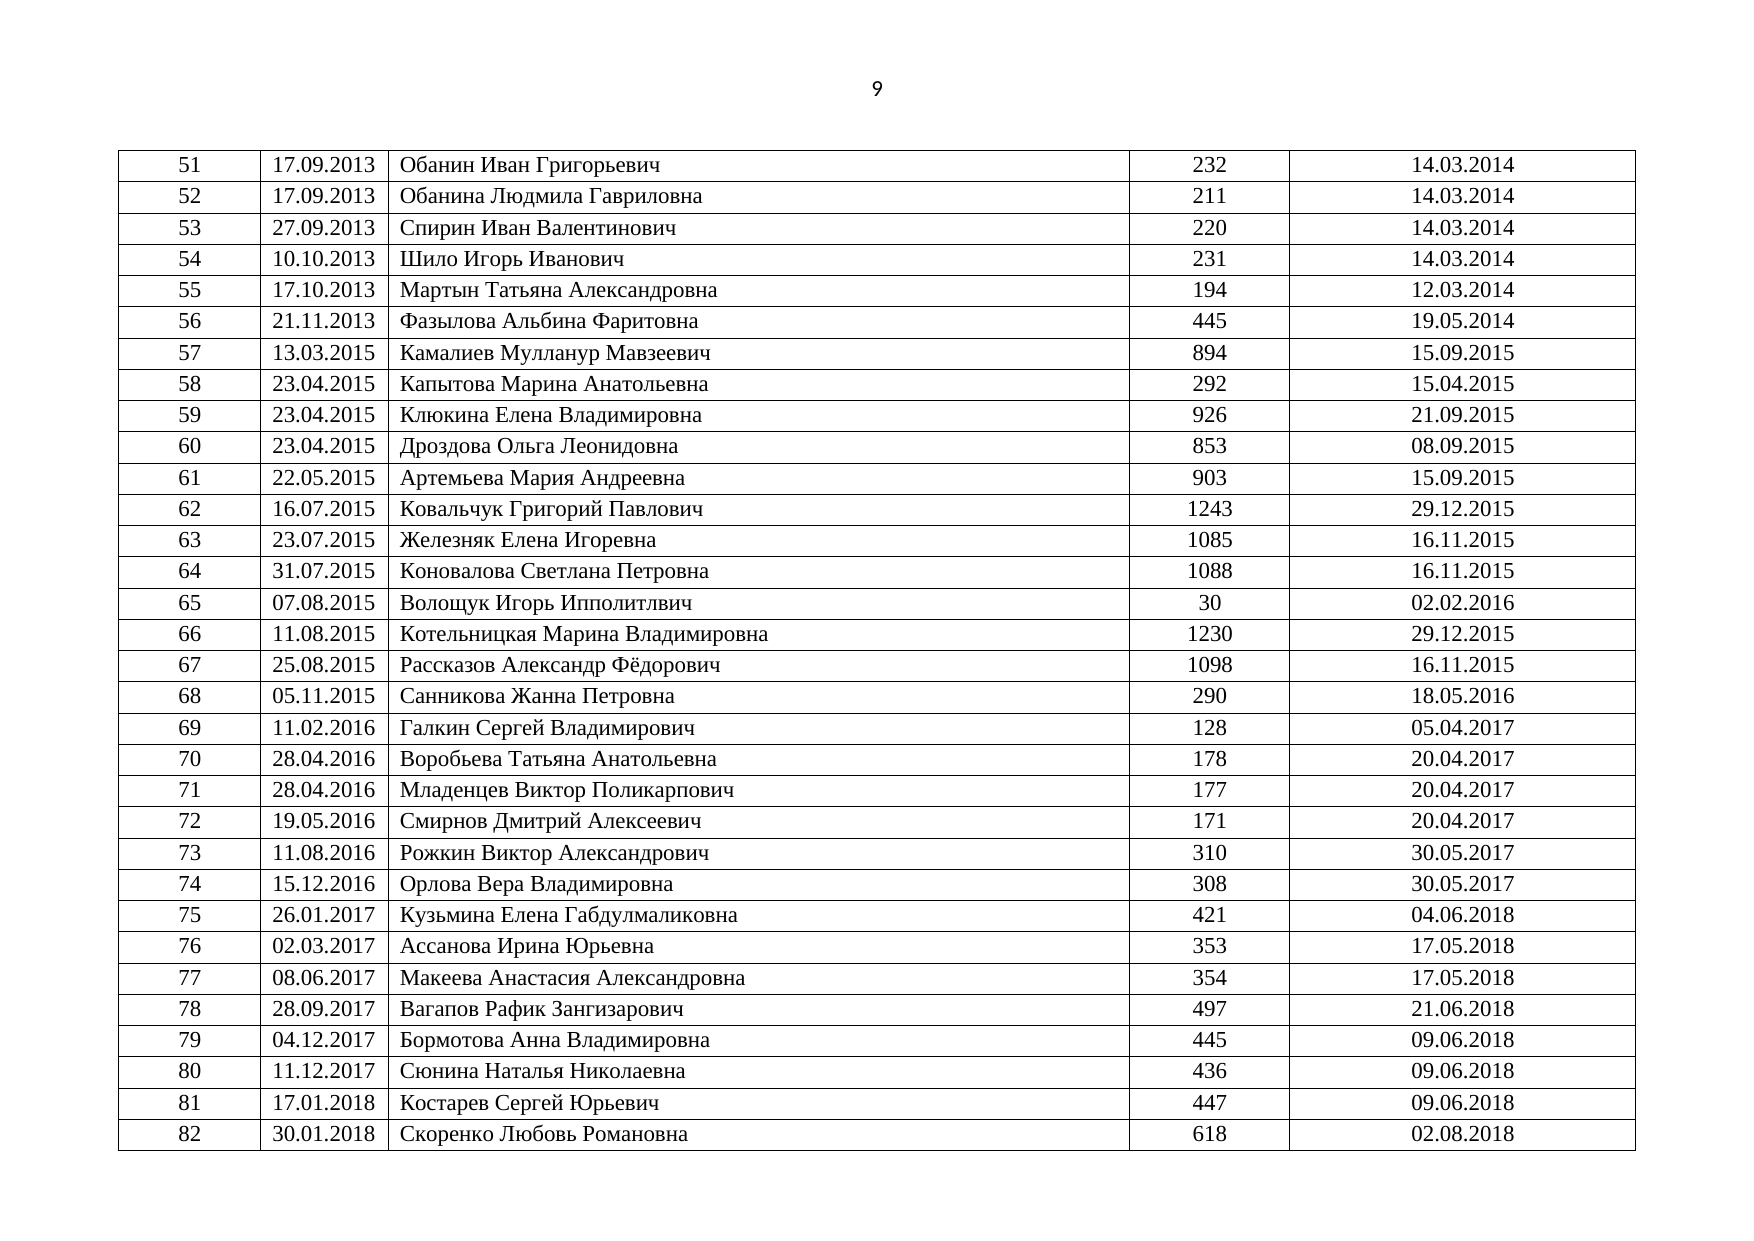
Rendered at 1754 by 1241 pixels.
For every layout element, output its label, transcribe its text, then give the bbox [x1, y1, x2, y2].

table_cell 11.12.2017 [261, 1057, 388, 1087]
table_cell 11.08.2015 [261, 620, 388, 650]
table_cell 56 [119, 307, 260, 337]
table_cell 194 [1130, 276, 1289, 306]
table_cell 59 [119, 401, 260, 431]
table_cell 421 [1130, 901, 1289, 931]
table_cell 27.09.2013 [261, 214, 388, 244]
table_cell 436 [1130, 1057, 1289, 1087]
table_cell Младенцев Виктор Поликарпович [389, 776, 1129, 806]
table_cell 618 [1130, 1120, 1289, 1150]
table_cell 14.03.2014 [1290, 182, 1635, 212]
table_cell 02.08.2018 [1290, 1120, 1635, 1150]
table_cell 73 [119, 839, 260, 869]
table_cell 77 [119, 964, 260, 994]
table_cell Дроздова Ольга Леонидовна [389, 432, 1129, 462]
table_cell 20.04.2017 [1290, 776, 1635, 806]
table_cell 04.12.2017 [261, 1026, 388, 1056]
table_cell 52 [119, 182, 260, 212]
table_cell Рассказов Александр Фёдорович [389, 651, 1129, 681]
table_cell 66 [119, 620, 260, 650]
table_cell 51 [119, 151, 260, 181]
table_cell Камалиев Мулланур Мавзеевич [389, 339, 1129, 369]
table_cell 15.12.2016 [261, 870, 388, 900]
table_cell Скоренко Любовь Романовна [389, 1120, 1129, 1150]
table_cell 09.06.2018 [1290, 1089, 1635, 1119]
table_cell Кузьмина Елена Габдулмаликовна [389, 901, 1129, 931]
table_cell 11.08.2016 [261, 839, 388, 869]
table_cell 78 [119, 995, 260, 1025]
table_cell 353 [1130, 932, 1289, 962]
table_cell Фазылова Альбина Фаритовна [389, 307, 1129, 337]
table_cell Котельницкая Марина Владимировна [389, 620, 1129, 650]
table_cell 128 [1130, 714, 1289, 744]
table_cell 30 [1130, 589, 1289, 619]
table_cell 79 [119, 1026, 260, 1056]
table_cell 67 [119, 651, 260, 681]
table_cell 15.09.2015 [1290, 464, 1635, 494]
table_cell 1243 [1130, 495, 1289, 525]
table_cell Костарев Сергей Юрьевич [389, 1089, 1129, 1119]
table_cell 21.11.2013 [261, 307, 388, 337]
table_cell 903 [1130, 464, 1289, 494]
table_cell 17.05.2018 [1290, 932, 1635, 962]
table_cell Ассанова Ирина Юрьевна [389, 932, 1129, 962]
table_cell 05.11.2015 [261, 682, 388, 712]
table_cell 81 [119, 1089, 260, 1119]
table_cell 26.01.2017 [261, 901, 388, 931]
table_cell Воробьева Татьяна Анатольевна [389, 745, 1129, 775]
table_cell 80 [119, 1057, 260, 1087]
table_cell Санникова Жанна Петровна [389, 682, 1129, 712]
table_cell 447 [1130, 1089, 1289, 1119]
table_cell 14.03.2014 [1290, 151, 1635, 181]
table_cell 310 [1130, 839, 1289, 869]
table_cell 07.08.2015 [261, 589, 388, 619]
table_cell 09.06.2018 [1290, 1057, 1635, 1087]
table_cell 445 [1130, 307, 1289, 337]
table_cell Обанин Иван Григорьевич [389, 151, 1129, 181]
table_cell 22.05.2015 [261, 464, 388, 494]
table_cell 1085 [1130, 526, 1289, 556]
table_cell 76 [119, 932, 260, 962]
table_cell Клюкина Елена Владимировна [389, 401, 1129, 431]
table_cell 177 [1130, 776, 1289, 806]
table_cell 354 [1130, 964, 1289, 994]
table_cell Смирнов Дмитрий Алексеевич [389, 807, 1129, 837]
table_cell 17.09.2013 [261, 151, 388, 181]
table_cell 08.06.2017 [261, 964, 388, 994]
table_cell 23.04.2015 [261, 370, 388, 400]
table_cell Спирин Иван Валентинович [389, 214, 1129, 244]
table_cell 58 [119, 370, 260, 400]
table_cell 54 [119, 245, 260, 275]
table_cell 02.03.2017 [261, 932, 388, 962]
table_cell 21.06.2018 [1290, 995, 1635, 1025]
table_cell 220 [1130, 214, 1289, 244]
table_cell 60 [119, 432, 260, 462]
table_cell 292 [1130, 370, 1289, 400]
table_cell 15.04.2015 [1290, 370, 1635, 400]
table_cell Макеева Анастасия Александровна [389, 964, 1129, 994]
table_cell 16.11.2015 [1290, 557, 1635, 587]
table_cell 29.12.2015 [1290, 620, 1635, 650]
table_cell 15.09.2015 [1290, 339, 1635, 369]
table_cell 853 [1130, 432, 1289, 462]
table_cell Сюнина Наталья Николаевна [389, 1057, 1129, 1087]
table_cell Железняк Елена Игоревна [389, 526, 1129, 556]
table_cell 29.12.2015 [1290, 495, 1635, 525]
table_cell 308 [1130, 870, 1289, 900]
table_cell 14.03.2014 [1290, 245, 1635, 275]
table_cell 18.05.2016 [1290, 682, 1635, 712]
table_cell Орлова Вера Владимировна [389, 870, 1129, 900]
table_cell Рожкин Виктор Александрович [389, 839, 1129, 869]
table_cell Обанина Людмила Гавриловна [389, 182, 1129, 212]
table_cell Вагапов Рафик Зангизарович [389, 995, 1129, 1025]
table_cell 53 [119, 214, 260, 244]
table_cell 65 [119, 589, 260, 619]
table_cell 445 [1130, 1026, 1289, 1056]
table_cell 1088 [1130, 557, 1289, 587]
table_cell 16.11.2015 [1290, 526, 1635, 556]
table_cell 28.04.2016 [261, 745, 388, 775]
table_cell Ковальчук Григорий Павлович [389, 495, 1129, 525]
table_cell 82 [119, 1120, 260, 1150]
table_cell 497 [1130, 995, 1289, 1025]
table_cell 21.09.2015 [1290, 401, 1635, 431]
table_cell 13.03.2015 [261, 339, 388, 369]
table_cell 75 [119, 901, 260, 931]
table_cell 19.05.2016 [261, 807, 388, 837]
table_cell 17.09.2013 [261, 182, 388, 212]
table_cell 23.04.2015 [261, 432, 388, 462]
table_cell 72 [119, 807, 260, 837]
table_cell 71 [119, 776, 260, 806]
table_cell 17.01.2018 [261, 1089, 388, 1119]
table_cell Капытова Марина Анатольевна [389, 370, 1129, 400]
table_cell Артемьева Мария Андреевна [389, 464, 1129, 494]
table_cell 25.08.2015 [261, 651, 388, 681]
table_cell 30.05.2017 [1290, 839, 1635, 869]
table_cell 70 [119, 745, 260, 775]
table_cell 11.02.2016 [261, 714, 388, 744]
table_cell Мартын Татьяна Александровна [389, 276, 1129, 306]
table_cell 12.03.2014 [1290, 276, 1635, 306]
table_cell 16.11.2015 [1290, 651, 1635, 681]
table_cell 64 [119, 557, 260, 587]
table_cell 20.04.2017 [1290, 807, 1635, 837]
table_cell 55 [119, 276, 260, 306]
table_cell 02.02.2016 [1290, 589, 1635, 619]
table_cell 05.04.2017 [1290, 714, 1635, 744]
table_cell 178 [1130, 745, 1289, 775]
table_cell 62 [119, 495, 260, 525]
table_cell 30.05.2017 [1290, 870, 1635, 900]
table_cell 171 [1130, 807, 1289, 837]
table_cell 63 [119, 526, 260, 556]
table_cell 231 [1130, 245, 1289, 275]
table_cell 19.05.2014 [1290, 307, 1635, 337]
table_cell 10.10.2013 [261, 245, 388, 275]
table_cell 23.07.2015 [261, 526, 388, 556]
table_cell 23.04.2015 [261, 401, 388, 431]
table_cell 20.04.2017 [1290, 745, 1635, 775]
table_cell 04.06.2018 [1290, 901, 1635, 931]
table_cell 74 [119, 870, 260, 900]
table_cell 30.01.2018 [261, 1120, 388, 1150]
table_cell 894 [1130, 339, 1289, 369]
table_cell Шило Игорь Иванович [389, 245, 1129, 275]
table_cell Бормотова Анна Владимировна [389, 1026, 1129, 1056]
table_cell Галкин Сергей Владимирович [389, 714, 1129, 744]
table_cell 28.04.2016 [261, 776, 388, 806]
table_cell 211 [1130, 182, 1289, 212]
table_cell 16.07.2015 [261, 495, 388, 525]
table_cell Волощук Игорь Ипполитлвич [389, 589, 1129, 619]
table_cell Коновалова Светлана Петровна [389, 557, 1129, 587]
table_cell 1230 [1130, 620, 1289, 650]
table_cell 232 [1130, 151, 1289, 181]
table_cell 61 [119, 464, 260, 494]
table_cell 17.10.2013 [261, 276, 388, 306]
table_cell 31.07.2015 [261, 557, 388, 587]
table_cell 08.09.2015 [1290, 432, 1635, 462]
table_cell 17.05.2018 [1290, 964, 1635, 994]
table_cell 926 [1130, 401, 1289, 431]
table_cell 68 [119, 682, 260, 712]
table_cell 57 [119, 339, 260, 369]
table_cell 290 [1130, 682, 1289, 712]
table_cell 14.03.2014 [1290, 214, 1635, 244]
table_cell 1098 [1130, 651, 1289, 681]
table_cell 69 [119, 714, 260, 744]
table_cell 09.06.2018 [1290, 1026, 1635, 1056]
table_cell 28.09.2017 [261, 995, 388, 1025]
